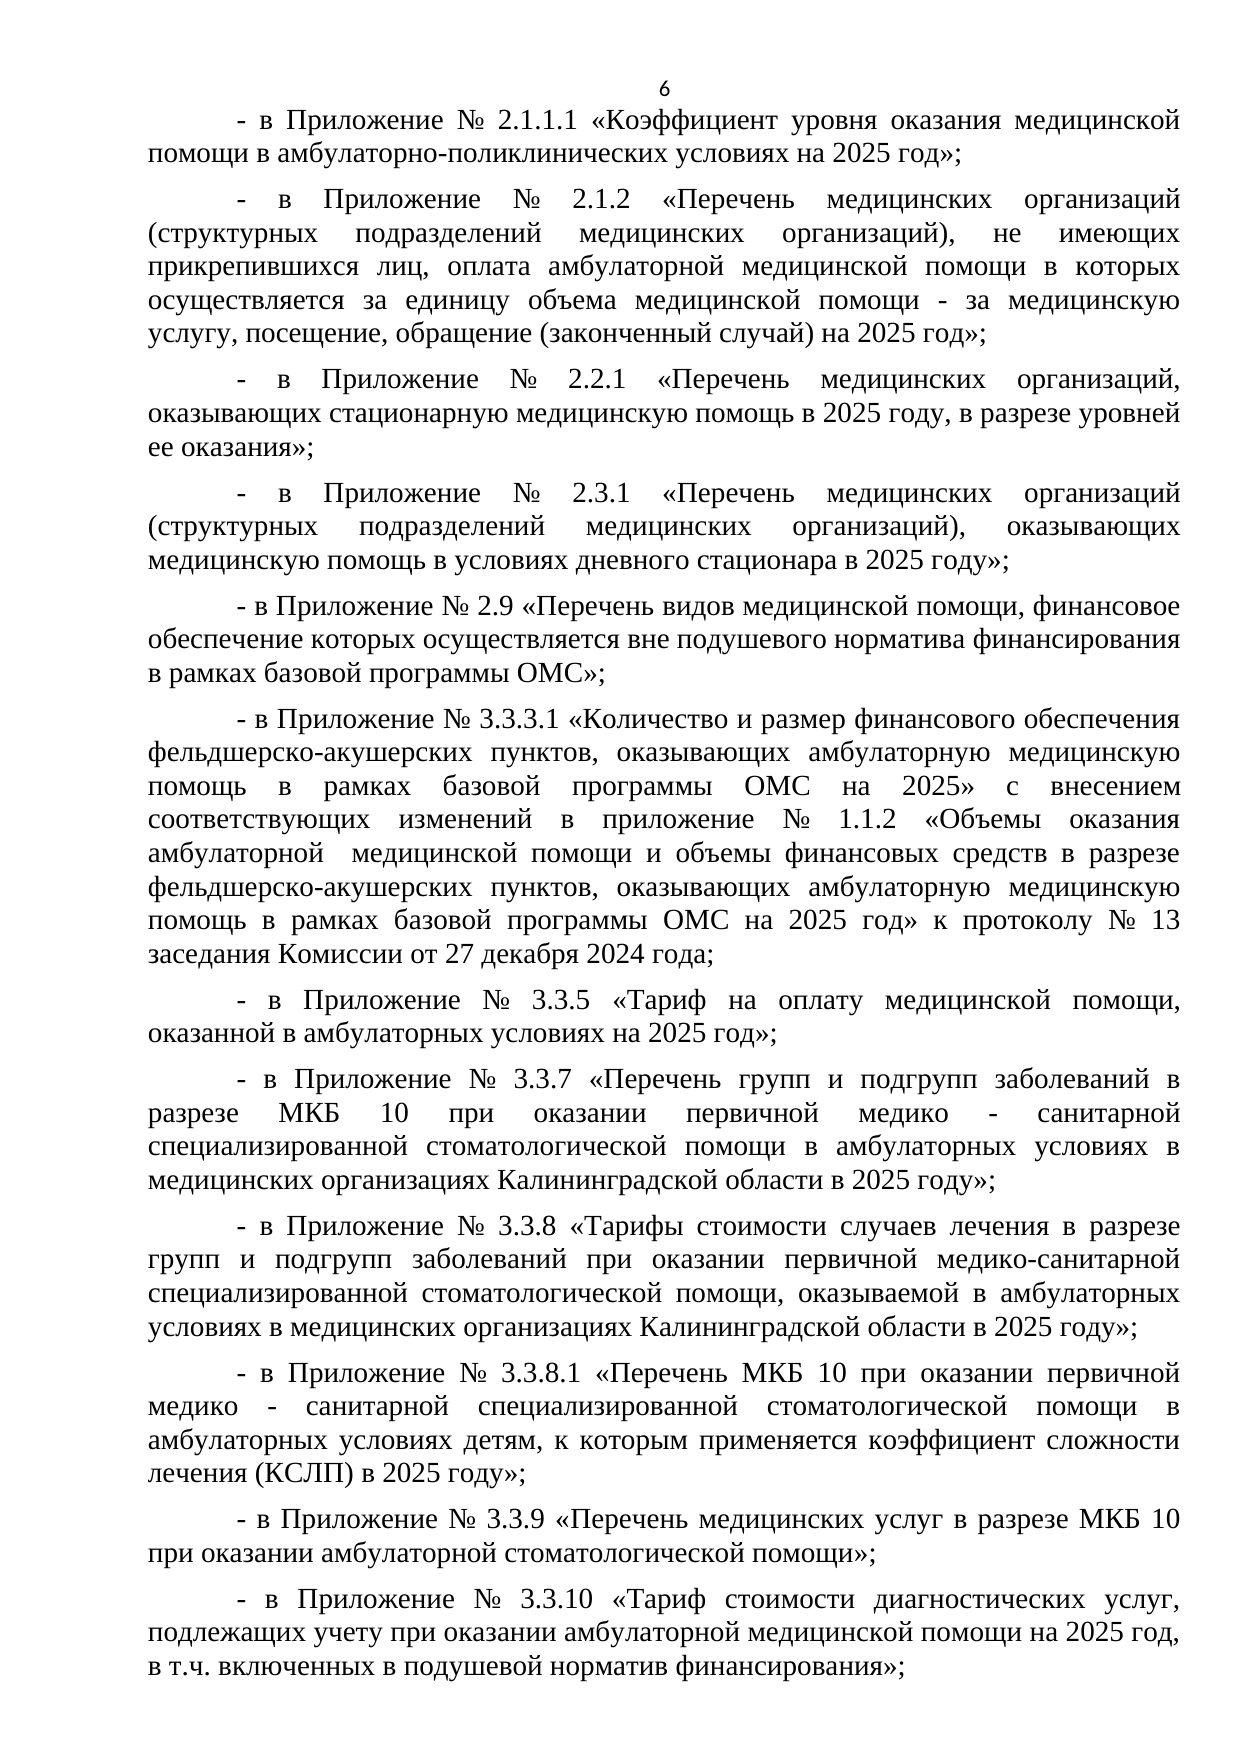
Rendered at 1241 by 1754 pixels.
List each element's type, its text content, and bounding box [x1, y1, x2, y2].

text - в Приложение № 3.3.8 «Тарифы стоимости случаев лечения в разрезе групп и подгрупп заболеваний при оказании первичной медико-санитарной специализированной стоматологической помощи, оказываемой в амбулаторных условиях в медицинских организациях Калининградской области в 2025 году»; [148, 1208, 1181, 1342]
text - в Приложение № 3.3.3.1 «Количество и размер финансового обеспечения фельдшерско-акушерских пунктов, оказывающих амбулаторную медицинскую помощь в рамках базовой программы ОМС на 2025» с внесением соответствующих изменений в приложение № 1.1.2 «Объемы оказания амбулаторной медицинской помощи и объемы финансовых средств в разрезе фельдшерско-акушерских пунктов, оказывающих амбулаторную медицинскую помощь в рамках базовой программы ОМС на 2025 год» к протоколу № 13 заседания Комиссии от 27 декабря 2024 года; [148, 701, 1181, 969]
text - в Приложение № 3.3.8.1 «Перечень МКБ 10 при оказании первичной медико - санитарной специализированной стоматологической помощи в амбулаторных условиях детям, к которым применяется коэффициент сложности лечения (КСЛП) в 2025 году»; [148, 1355, 1181, 1489]
text - в Приложение № 2.9 «Перечень видов медицинской помощи, финансовое обеспечение которых осуществляется вне подушевого норматива финансирования в рамках базовой программы ОМС»; [148, 588, 1181, 688]
text - в Приложение № 2.1.2 «Перечень медицинских организаций (структурных подразделений медицинских организаций), не имеющих прикрепившихся лиц, оплата амбулаторной медицинской помощи в которых осуществляется за единицу объема медицинской помощи - за медицинскую услугу, посещение, обращение (законченный случай) на 2025 год»; [148, 181, 1181, 349]
text - в Приложение № 2.2.1 «Перечень медицинских организаций, оказывающих стационарную медицинскую помощь в 2025 году, в разрезе уровней ее оказания»; [148, 362, 1181, 462]
text - в Приложение № 2.1.1.1 «Коэффициент уровня оказания медицинской помощи в амбулаторно-поликлинических условиях на 2025 год»; [148, 102, 1181, 169]
text - в Приложение № 3.3.10 «Тариф стоимости диагностических услуг, подлежащих учету при оказании амбулаторной медицинской помощи на 2025 год, в т.ч. включенных в подушевой норматив финансирования»; [148, 1581, 1181, 1682]
text - в Приложение № 2.3.1 «Перечень медицинских организаций (структурных подразделений медицинских организаций), оказывающих медицинскую помощь в условиях дневного стационара в 2025 году»; [148, 475, 1181, 575]
text - в Приложение № 3.3.5 «Тариф на оплату медицинской помощи, оказанной в амбулаторных условиях на 2025 год»; [148, 982, 1181, 1049]
text - в Приложение № 3.3.9 «Перечень медицинских услуг в разрезе МКБ 10 при оказании амбулаторной стоматологической помощи»; [148, 1501, 1181, 1568]
text - в Приложение № 3.3.7 «Перечень групп и подгрупп заболеваний в разрезе МКБ 10 при оказании первичной медико - санитарной специализированной стоматологической помощи в амбулаторных условиях в медицинских организациях Калининградской области в 2025 году»; [148, 1061, 1181, 1196]
